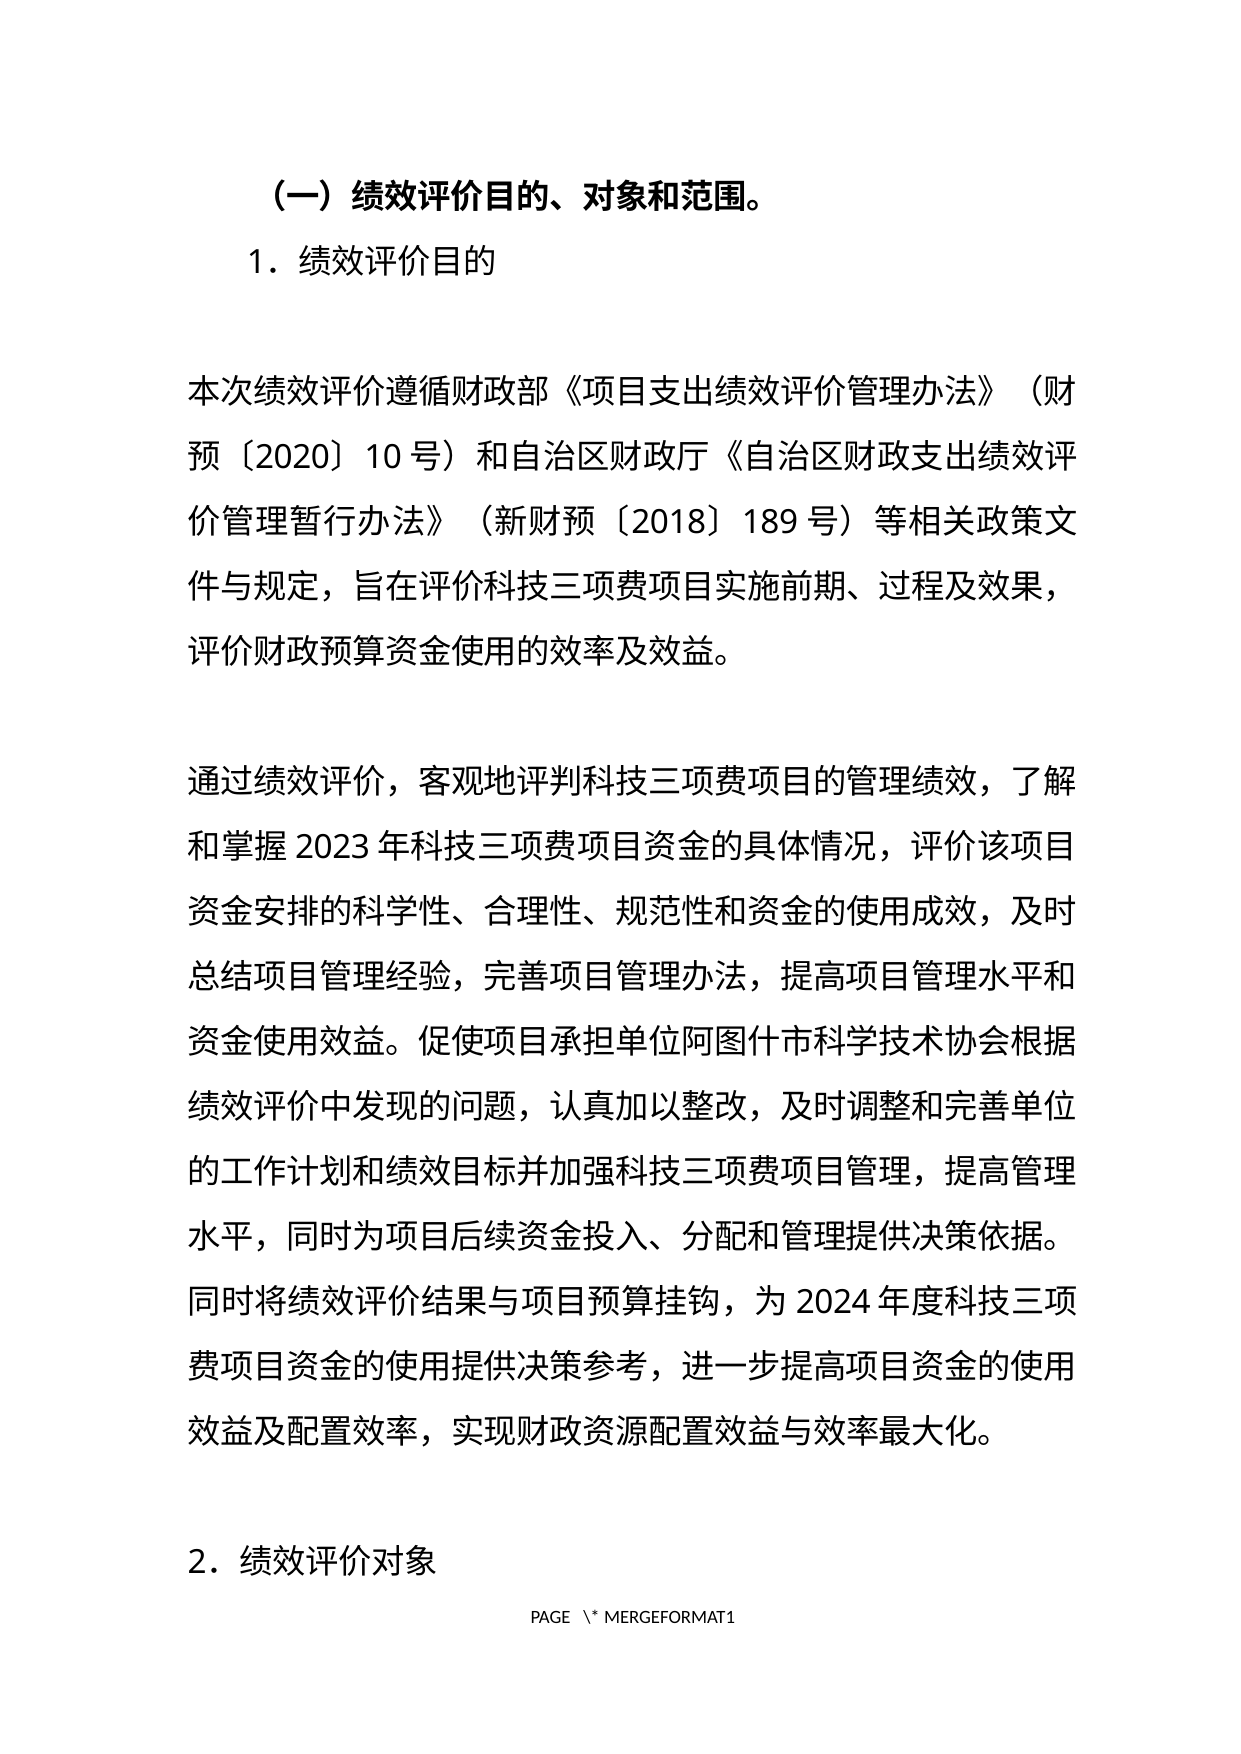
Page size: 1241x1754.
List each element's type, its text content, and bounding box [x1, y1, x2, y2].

text （一）绩效评价目的、对象和范围。 [187, 162, 1078, 227]
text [187, 227, 1078, 1592]
